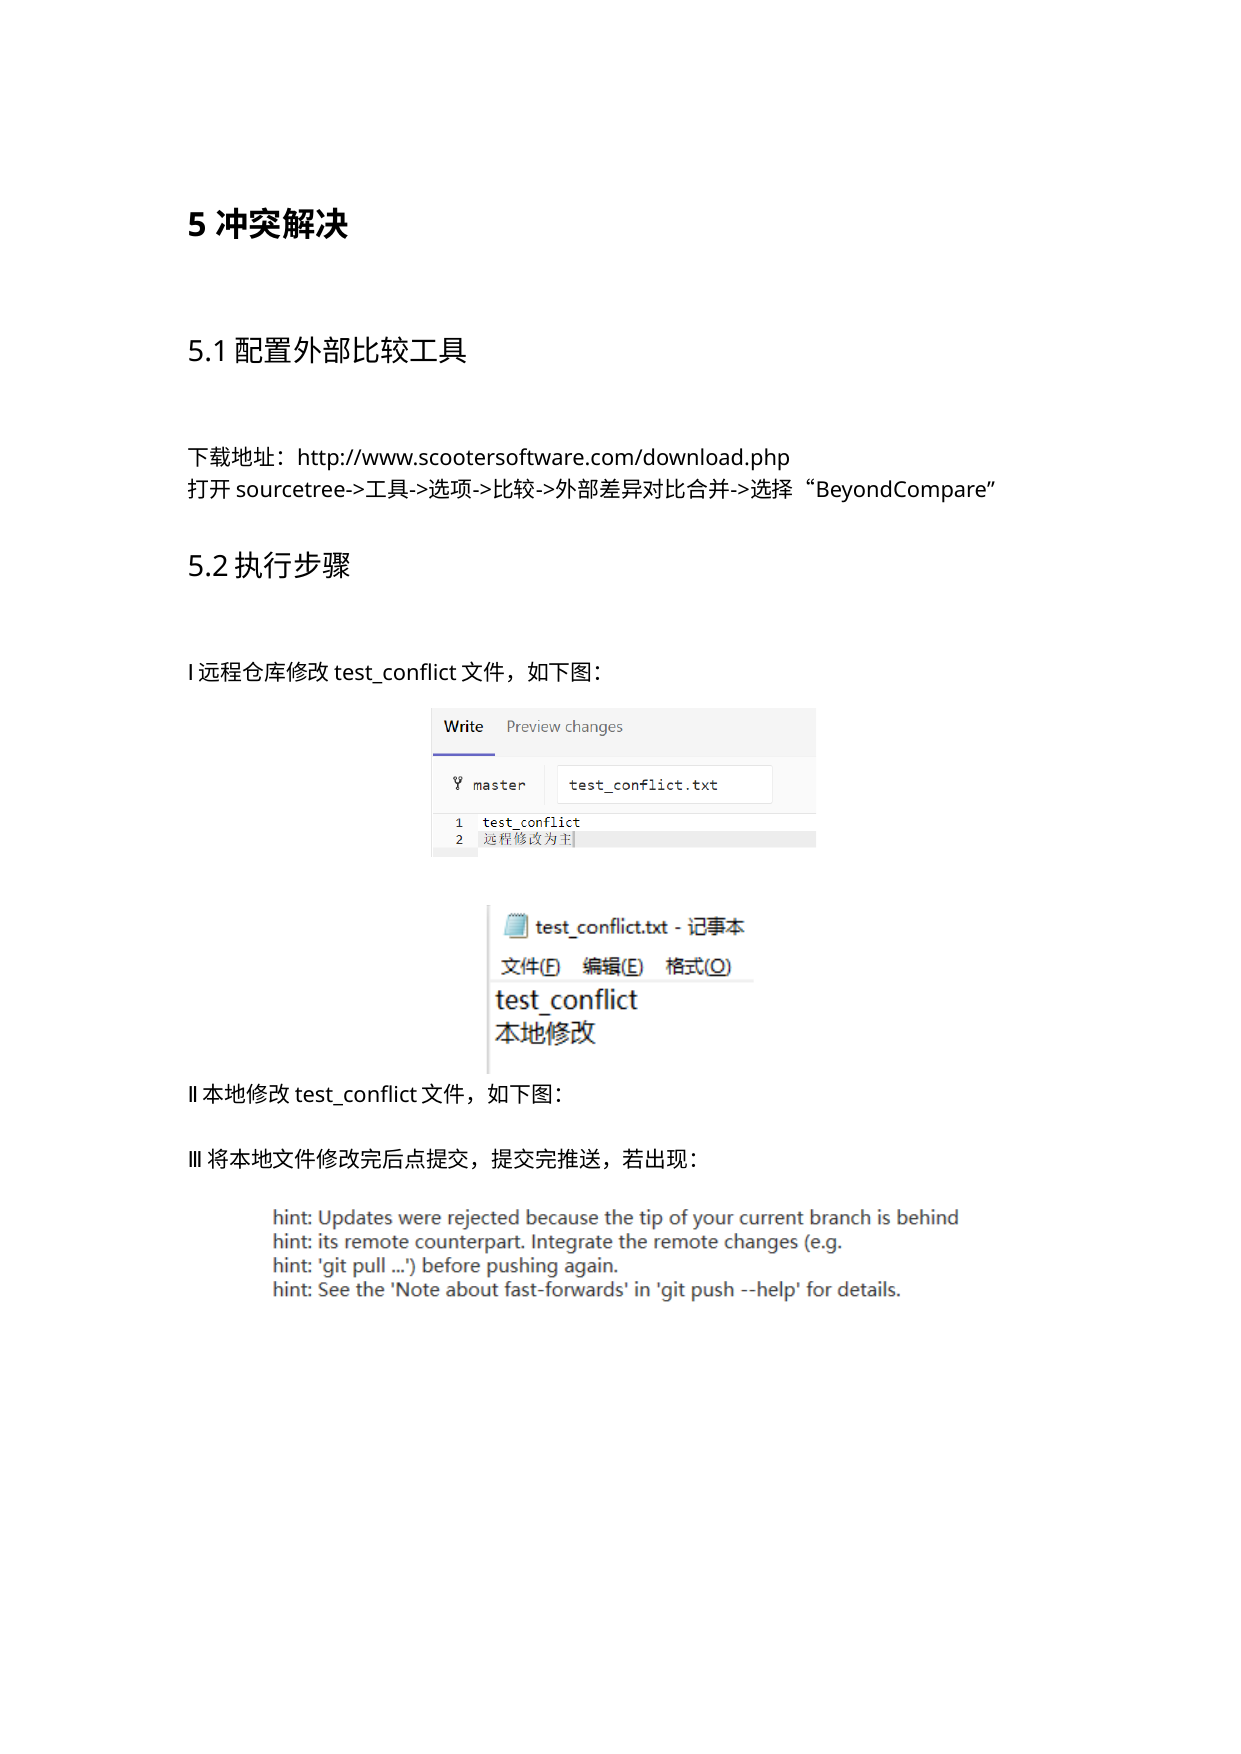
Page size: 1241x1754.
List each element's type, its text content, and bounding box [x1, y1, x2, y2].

text 打开sourcetree->工具->选项->比较->外部差异对比合并->选择“BeyondCompare” [187, 472, 1053, 504]
picture [267, 1203, 974, 1304]
picture [424, 708, 817, 857]
text Ⅲ将本地文件修改完后点提交，提交完推送，若出现： [187, 1142, 1053, 1174]
text Ⅰ远程仓库修改test_conflict文件，如下图： [187, 654, 1053, 687]
text 下载地址：http://www.scootersoftware.com/download.php [187, 439, 1053, 472]
subtitle 5.2执行步骤 [187, 532, 1053, 597]
subtitle 5 冲突解决 [187, 189, 1053, 254]
picture [486, 905, 754, 1074]
subtitle 5.1配置外部比较工具 [187, 316, 1053, 381]
